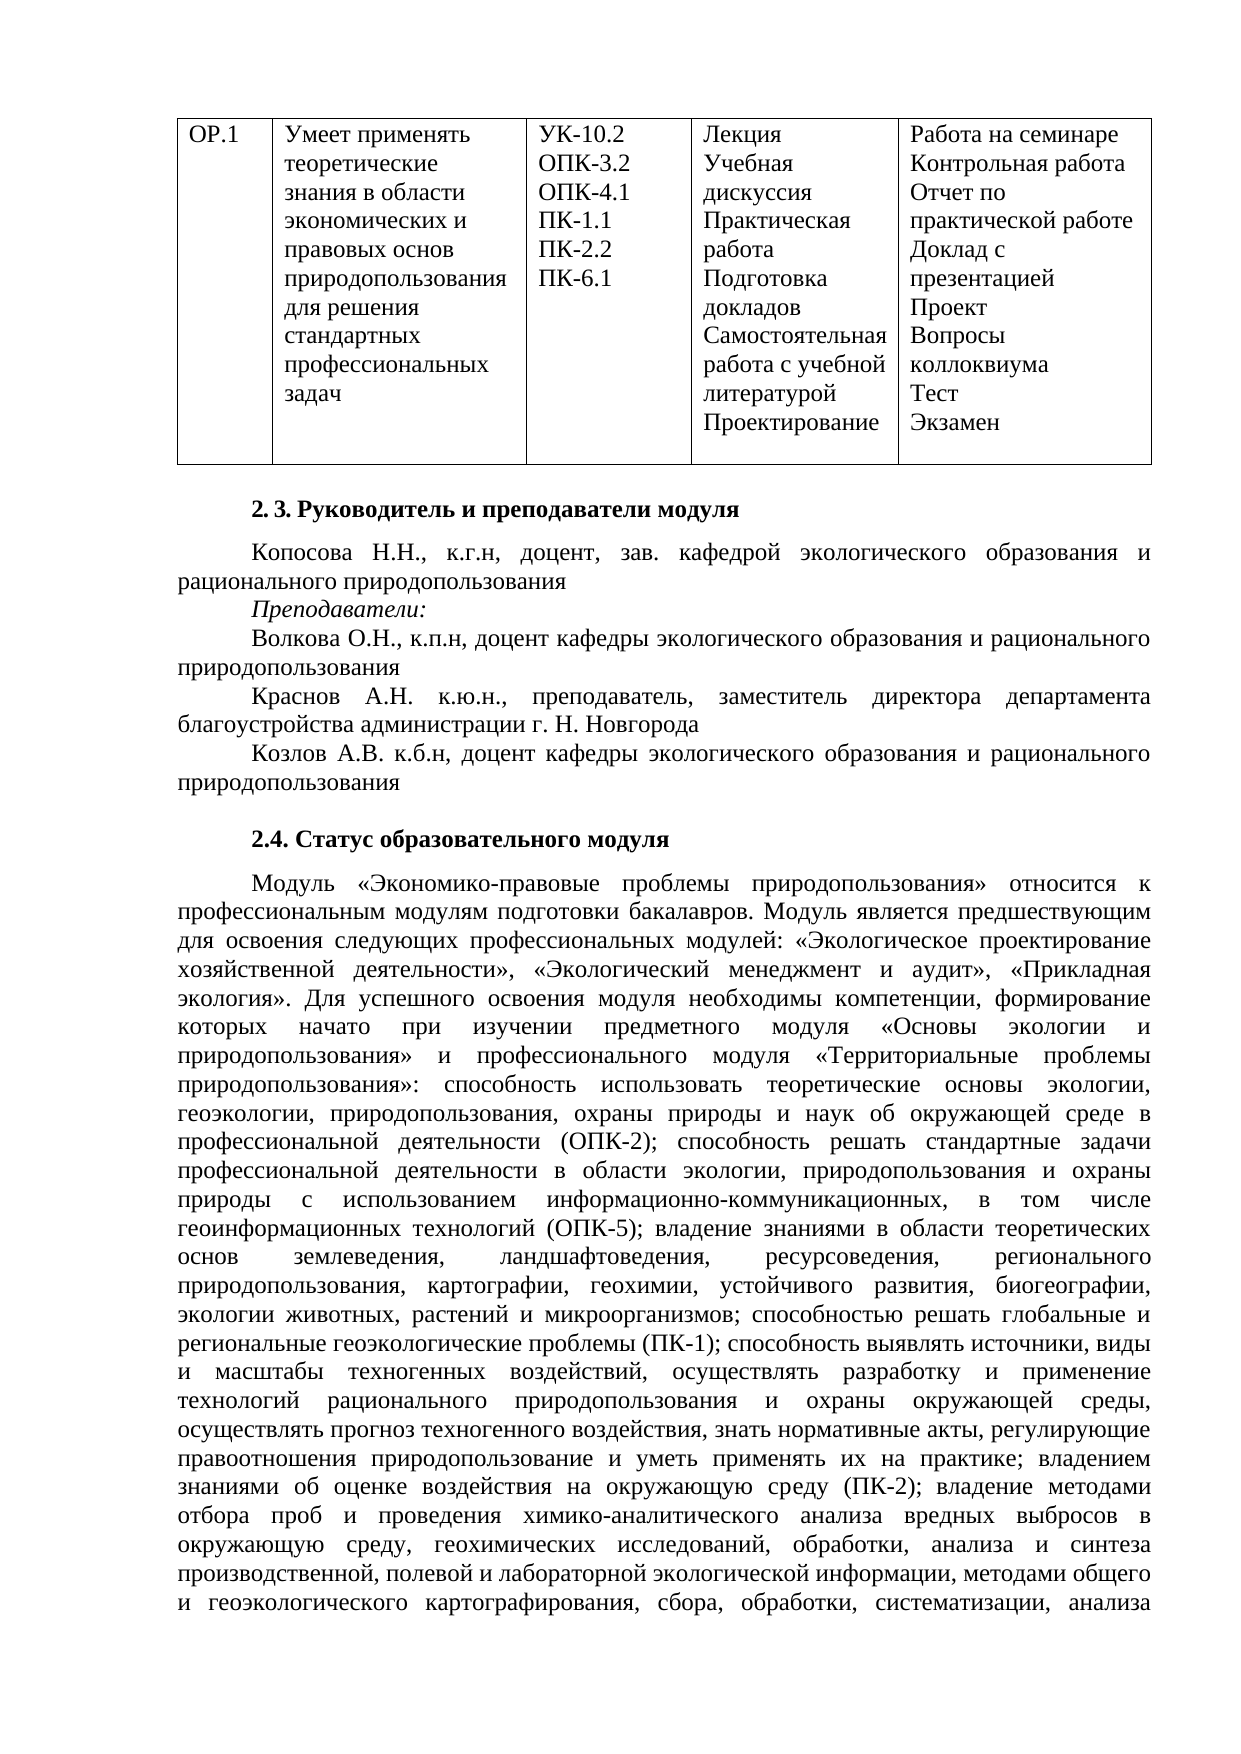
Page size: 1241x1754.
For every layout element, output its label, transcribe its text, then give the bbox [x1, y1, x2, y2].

table_cell УК-10.2 ОПК-3.2 ОПК-4.1 ПК-1.1 ПК-2.2 ПК-6.1 [527, 119, 691, 464]
text Волкова О.Н., к.п.н, доцент кафедры экологического образования и рационального природопользования [177, 623, 1152, 681]
text Копосова Н.Н., к.г.н, доцент, зав. кафедрой экологического образования и рационального природопользования [177, 537, 1152, 594]
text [177, 868, 1152, 1616]
table_cell ОР.1 [178, 119, 272, 464]
text 2.4. Статус образовательного модуля [177, 824, 1152, 853]
text 2. 3. Руководитель и преподаватели модуля [177, 494, 1152, 523]
table_cell Работа на семинаре Контрольная работа Отчет по практической работе Доклад с презентацией Проект Вопросы коллоквиума Тест Экзамен [899, 119, 1151, 464]
text Преподаватели: [177, 594, 1152, 623]
table_cell Лекция Учебная дискуссия Практическая работа Подготовка докладов Самостоятельная работа с учебной литературой Проектирование [692, 119, 898, 464]
table_cell Умеет применять теоретические знания в области экономических и правовых основ природопользования для решения стандартных профессиональных задач [273, 119, 526, 464]
text Козлов А.В. к.б.н, доцент кафедры экологического образования и рационального природопользования [177, 738, 1152, 796]
text Краснов А.Н. к.ю.н., преподаватель, заместитель директора департамента благоустройства администрации г. Н. Новгорода [177, 681, 1152, 738]
